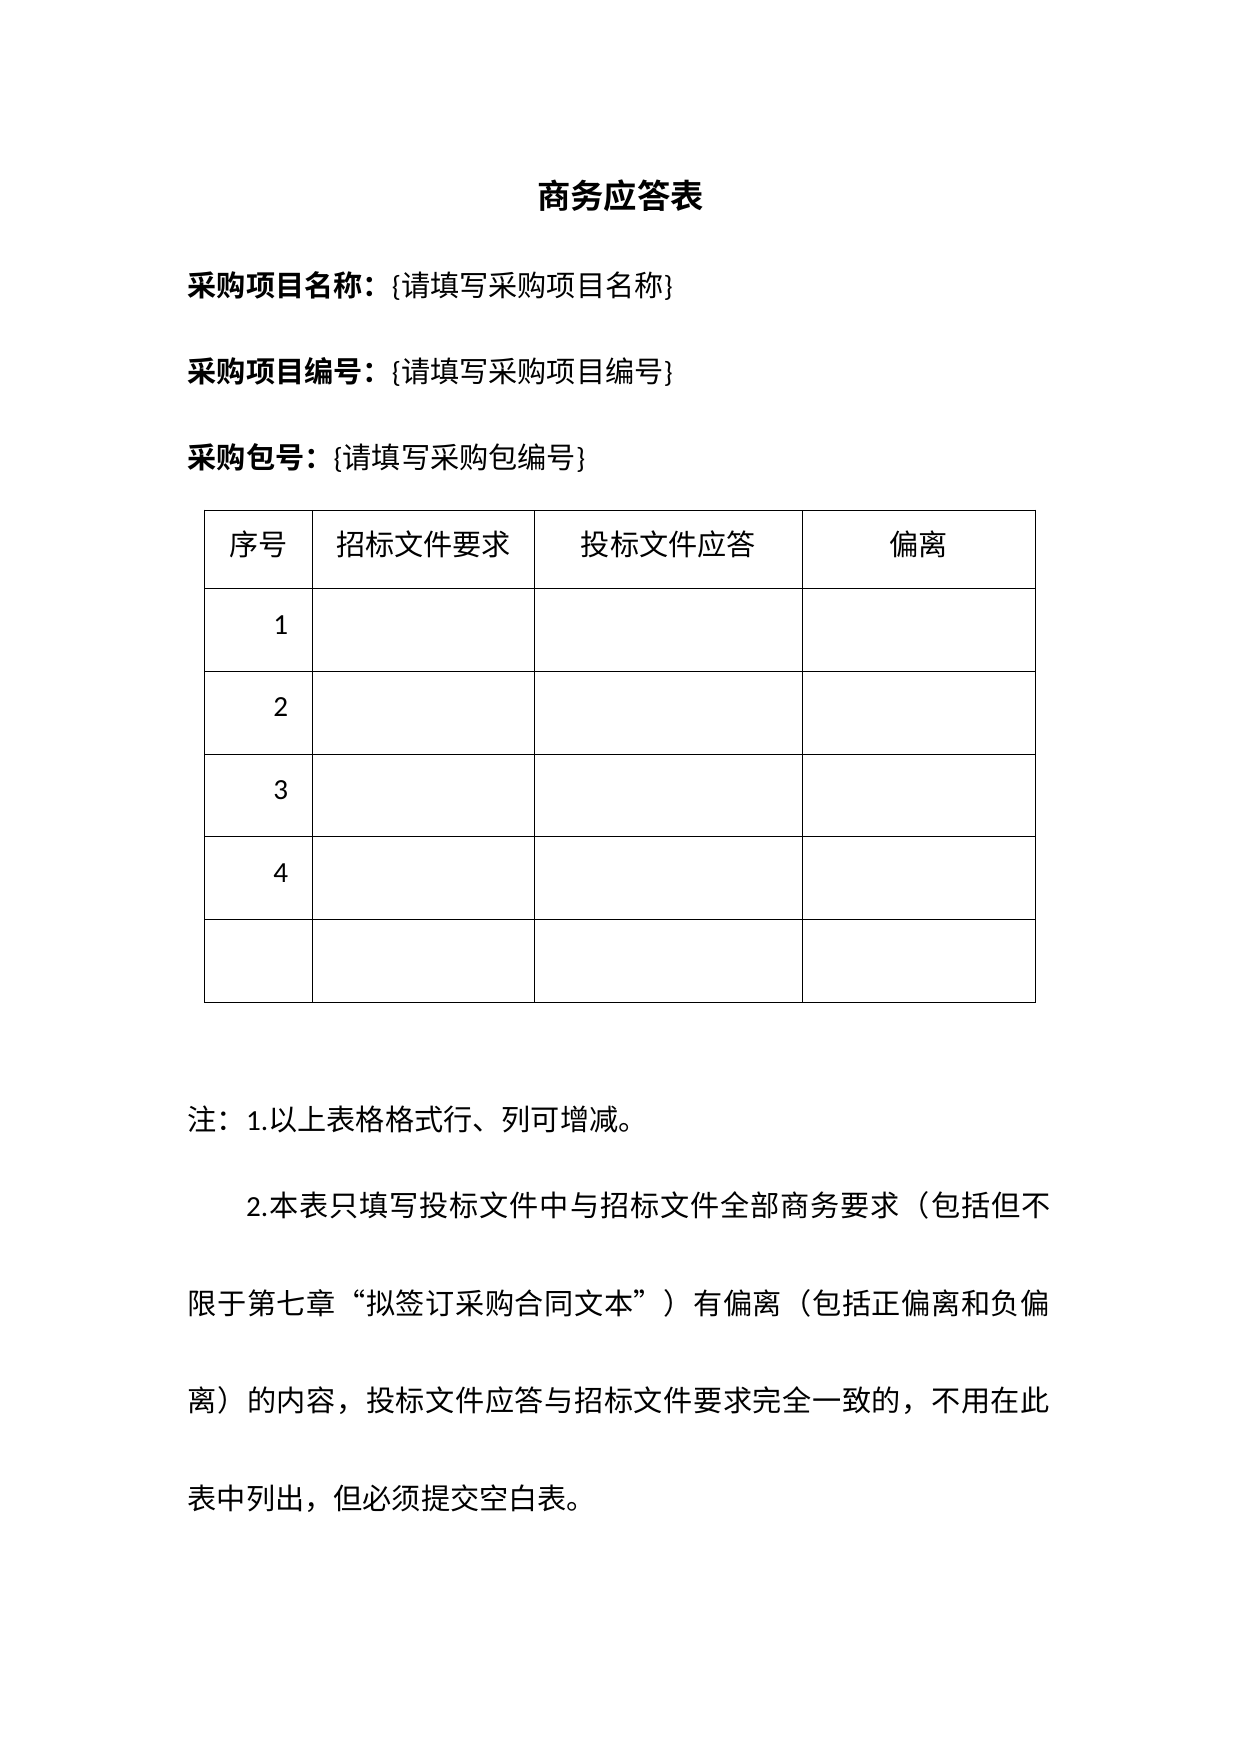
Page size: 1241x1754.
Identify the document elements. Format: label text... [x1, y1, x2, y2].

table_header 投标文件应答 [535, 511, 802, 588]
table_cell [535, 920, 802, 1002]
table_cell [313, 837, 534, 919]
text 采购项目编号：{请填写采购项目编号} [187, 337, 1053, 402]
table_header 序号 [205, 511, 312, 588]
table_cell [535, 672, 802, 753]
table_cell [803, 589, 1035, 671]
text 注：1.以上表格格式行、列可增减。 [187, 1085, 1053, 1150]
table_cell [803, 672, 1035, 753]
table_cell [535, 837, 802, 919]
table_cell 3 [205, 755, 312, 836]
table_header 招标文件要求 [313, 511, 534, 588]
table_cell 4 [205, 837, 312, 919]
text 采购项目名称：{请填写采购项目名称} [187, 251, 1053, 316]
table_cell [205, 920, 312, 1002]
subtitle 商务应答表 [187, 162, 1053, 227]
table_cell [803, 920, 1035, 1002]
table_cell [803, 755, 1035, 836]
table_cell 2 [205, 672, 312, 753]
table_cell [803, 837, 1035, 919]
table_header 偏离 [803, 511, 1035, 588]
table_cell [313, 755, 534, 836]
table_cell [313, 672, 534, 753]
table_cell [535, 589, 802, 671]
table_cell [313, 589, 534, 671]
text 2.本表只填写投标文件中与招标文件全部商务要求（包括但不限于第七章“拟签订采购合同文本”）有偏离（包括正偏离和负偏离）的内容，投标文件应答与招标文件要求完全一致的，不用在此表中列出，但必须提交空白表。 [187, 1172, 1053, 1529]
table_cell [535, 755, 802, 836]
table_cell [313, 920, 534, 1002]
text 采购包号：{请填写采购包编号} [187, 423, 1053, 488]
table_cell 1 [205, 589, 312, 671]
